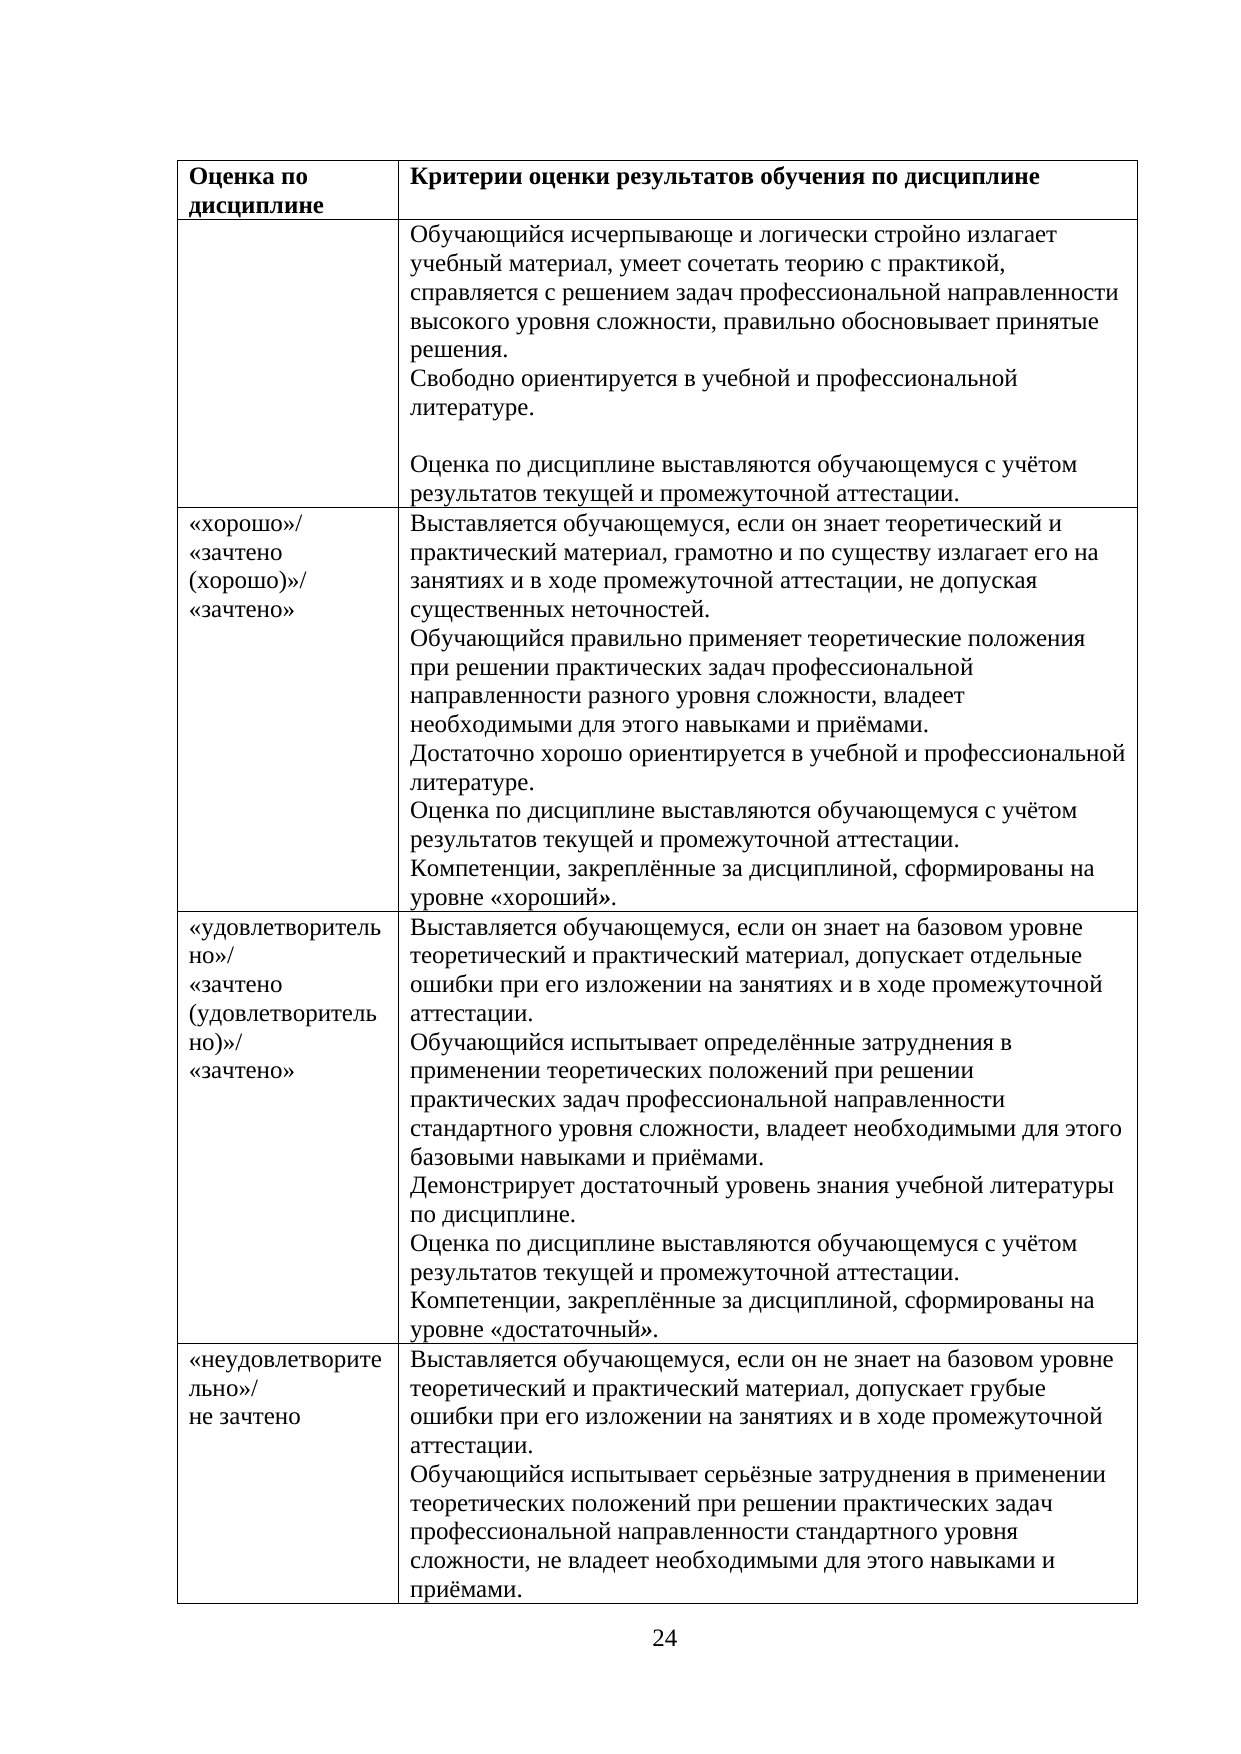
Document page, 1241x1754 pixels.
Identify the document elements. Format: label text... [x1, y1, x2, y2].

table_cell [399, 220, 1137, 507]
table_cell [178, 220, 398, 507]
table_header Критерии оценки результатов обучения по дисциплине [399, 161, 1137, 218]
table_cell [399, 1344, 1137, 1603]
table_cell Выставляется обучающемуся, если он знает на базовом уровне теоретический и практический материал, допускает отдельные ошибки при его изложении на занятиях и в ходе промежуточной аттестации. Обучающийся испытывает определённые затруднения в применении теоретических положений при решении практических задач профессиональной направленности стандартного уровня сложности, владеет необходимыми для этого базовыми навыками и приёмами. Демонстрирует достаточный уровень знания учебной литературы по дисциплине. Оценка по дисциплине выставляются обучающемуся с учётом результатов текущей и промежуточной аттестации. Компетенции, закреплённые за дисциплиной, сформированы на уровне «достаточный». [399, 912, 1137, 1343]
table_cell «хорошо»/ «зачтено (хорошо)»/ «зачтено» [178, 508, 398, 911]
table_cell «неудовлетворительно»/ не зачтено [178, 1344, 398, 1603]
table_header Оценка по дисциплине [178, 161, 398, 218]
table_cell Выставляется обучающемуся, если он знает теоретический и практический материал, грамотно и по существу излагает его на занятиях и в ходе промежуточной аттестации, не допуская существенных неточностей. Обучающийся правильно применяет теоретические положения при решении практических задач профессиональной направленности разного уровня сложности, владеет необходимыми для этого навыками и приёмами. Достаточно хорошо ориентируется в учебной и профессиональной литературе. Оценка по дисциплине выставляются обучающемуся с учётом результатов текущей и промежуточной аттестации. Компетенции, закреплённые за дисциплиной, сформированы на уровне «хороший». [399, 508, 1137, 911]
table_cell «удовлетворительно»/ «зачтено (удовлетворительно)»/ «зачтено» [178, 912, 398, 1343]
